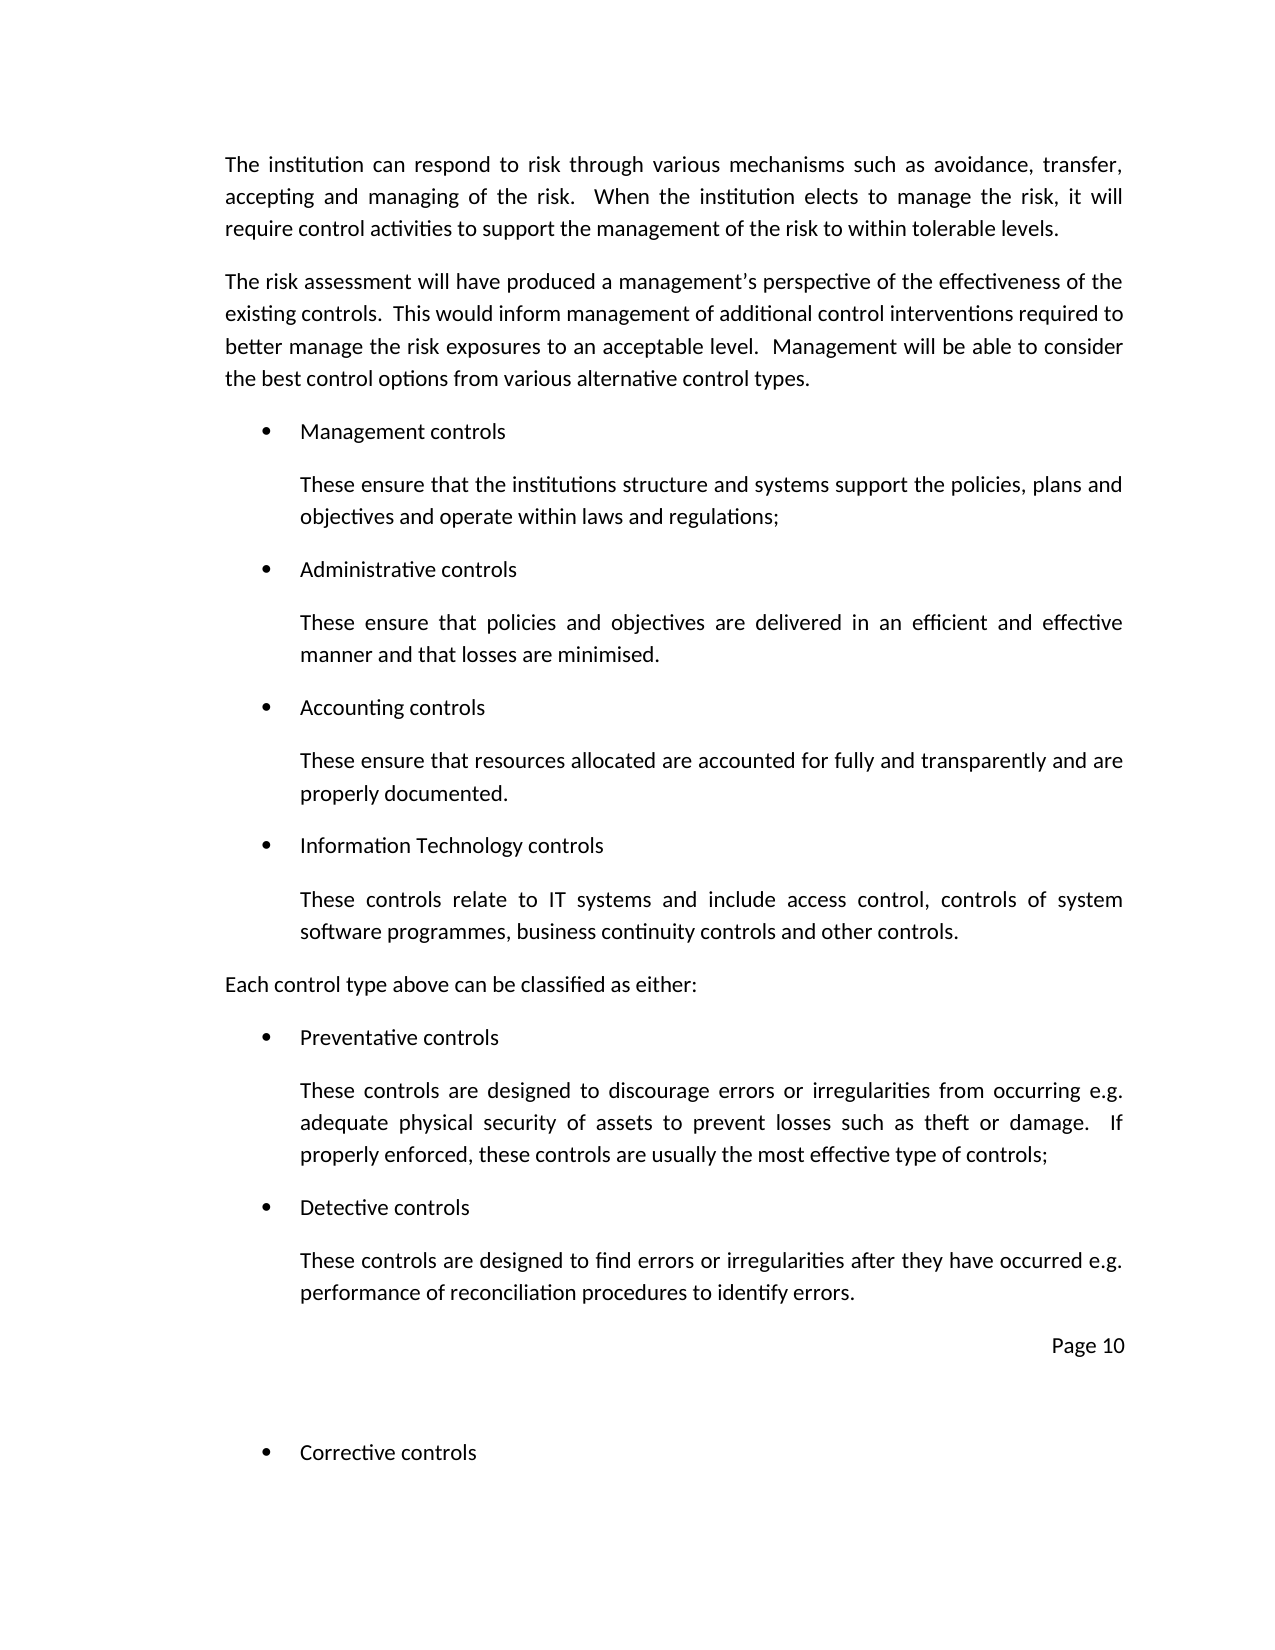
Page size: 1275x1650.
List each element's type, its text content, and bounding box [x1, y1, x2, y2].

list Corrective controls [262, 1438, 1125, 1466]
text The risk assessment will have produced a management’s perspective of the effectiveness of the existing controls. This would inform management of additional control interventions required to better manage the risk exposures to an acceptable level. Management will be able to consider the best control options from various alternative control types. [225, 267, 1125, 392]
list Information Technology controls [262, 832, 1125, 860]
list Detective controls [262, 1193, 1125, 1221]
text These controls are designed to find errors or irregularities after they have occurred e.g. performance of reconciliation procedures to identify errors. [300, 1246, 1125, 1307]
list Administrative controls [262, 555, 1125, 583]
text Each control type above can be classified as either: [150, 970, 1125, 998]
text These ensure that the institutions structure and systems support the policies, plans and objectives and operate within laws and regulations; [300, 470, 1125, 530]
list Preventative controls [262, 1023, 1125, 1051]
list Accounting controls [262, 693, 1125, 721]
text Page 10 [300, 1332, 1125, 1359]
text These ensure that policies and objectives are delivered in an efficient and effective manner and that losses are minimised. [300, 608, 1125, 668]
list Management controls [262, 417, 1125, 445]
text These ensure that resources allocated are accounted for fully and transparently and are properly documented. [300, 746, 1125, 807]
text These controls relate to IT systems and include access control, controls of system software programmes, business continuity controls and other controls. [300, 885, 1125, 945]
text These controls are designed to discourage errors or irregularities from occurring e.g. adequate physical security of assets to prevent losses such as theft or damage. If properly enforced, these controls are usually the most effective type of controls; [300, 1076, 1125, 1168]
text The institution can respond to risk through various mechanisms such as avoidance, transfer, accepting and managing of the risk. When the institution elects to manage the risk, it will require control activities to support the management of the risk to within tolerable levels. [225, 150, 1125, 242]
